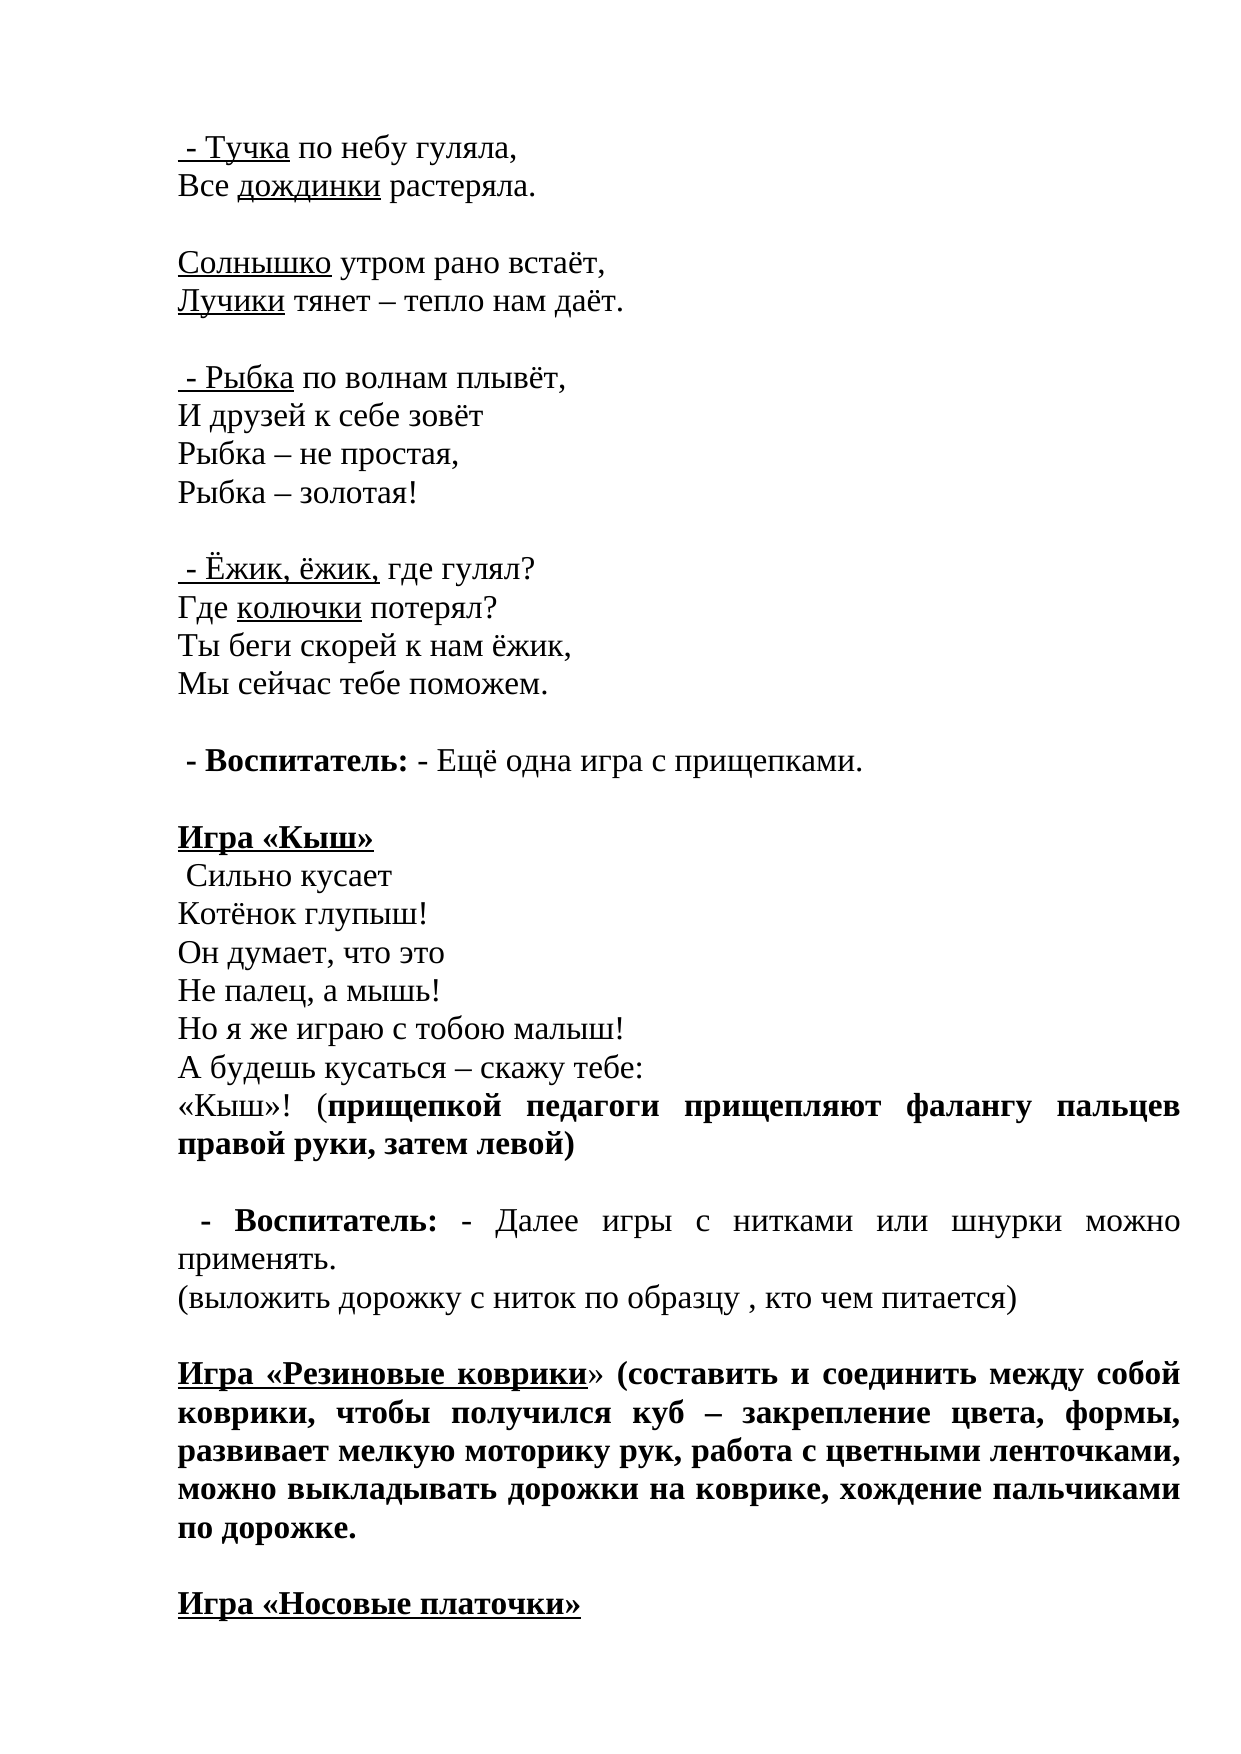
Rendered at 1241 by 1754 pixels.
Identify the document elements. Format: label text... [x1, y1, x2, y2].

text - Ёжик, ёжик, где гулял? [177, 549, 1181, 587]
text Рыбка – не простая, [177, 434, 1181, 472]
text Он думает, что это [177, 932, 1181, 970]
text (выложить дорожку с ниток по образцу , кто чем питается) [177, 1277, 1181, 1315]
text Ты беги скорей к нам ёжик, [177, 625, 1181, 664]
text Игра «Носовые платочки» [177, 1584, 1181, 1622]
text - Рыбка по волнам плывёт, [177, 357, 1181, 395]
text Где колючки потерял? [177, 587, 1181, 625]
text И друзей к себе зовёт [177, 395, 1181, 434]
text Солнышко утром рано встаёт, [177, 242, 1181, 280]
text Не палец, а мышь! [177, 970, 1181, 1009]
text - Воспитатель: - Далее игры с нитками или шнурки можно применять. [177, 1200, 1181, 1277]
text Рыбка – золотая! [177, 472, 1181, 510]
text Игра «Кыш» [177, 817, 1181, 855]
text Мы сейчас тебе поможем. [177, 664, 1181, 702]
text - Тучка по небу гуляла, [177, 127, 1181, 165]
text - Воспитатель: - Ещё одна игра с прищепками. [177, 740, 1181, 779]
text Игра «Резиновые коврики» (составить и соединить между собой коврики, чтобы получился куб – закрепление цвета, формы, развивает мелкую моторику рук, работа с цветными ленточками, можно выкладывать дорожки на коврике, хождение пальчиками по дорожке. [177, 1354, 1181, 1545]
text Но я же играю с тобою малыш! [177, 1009, 1181, 1047]
text «Кыш»! (прищепкой педагоги прищепляют фалангу пальцев правой руки, затем левой) [177, 1085, 1181, 1162]
text Котёнок глупыш! [177, 894, 1181, 932]
text Лучики тянет – тепло нам даёт. [177, 280, 1181, 319]
text Сильно кусает [177, 855, 1181, 894]
text А будешь кусаться – скажу тебе: [177, 1047, 1181, 1085]
text Все дождинки растеряла. [177, 165, 1181, 204]
